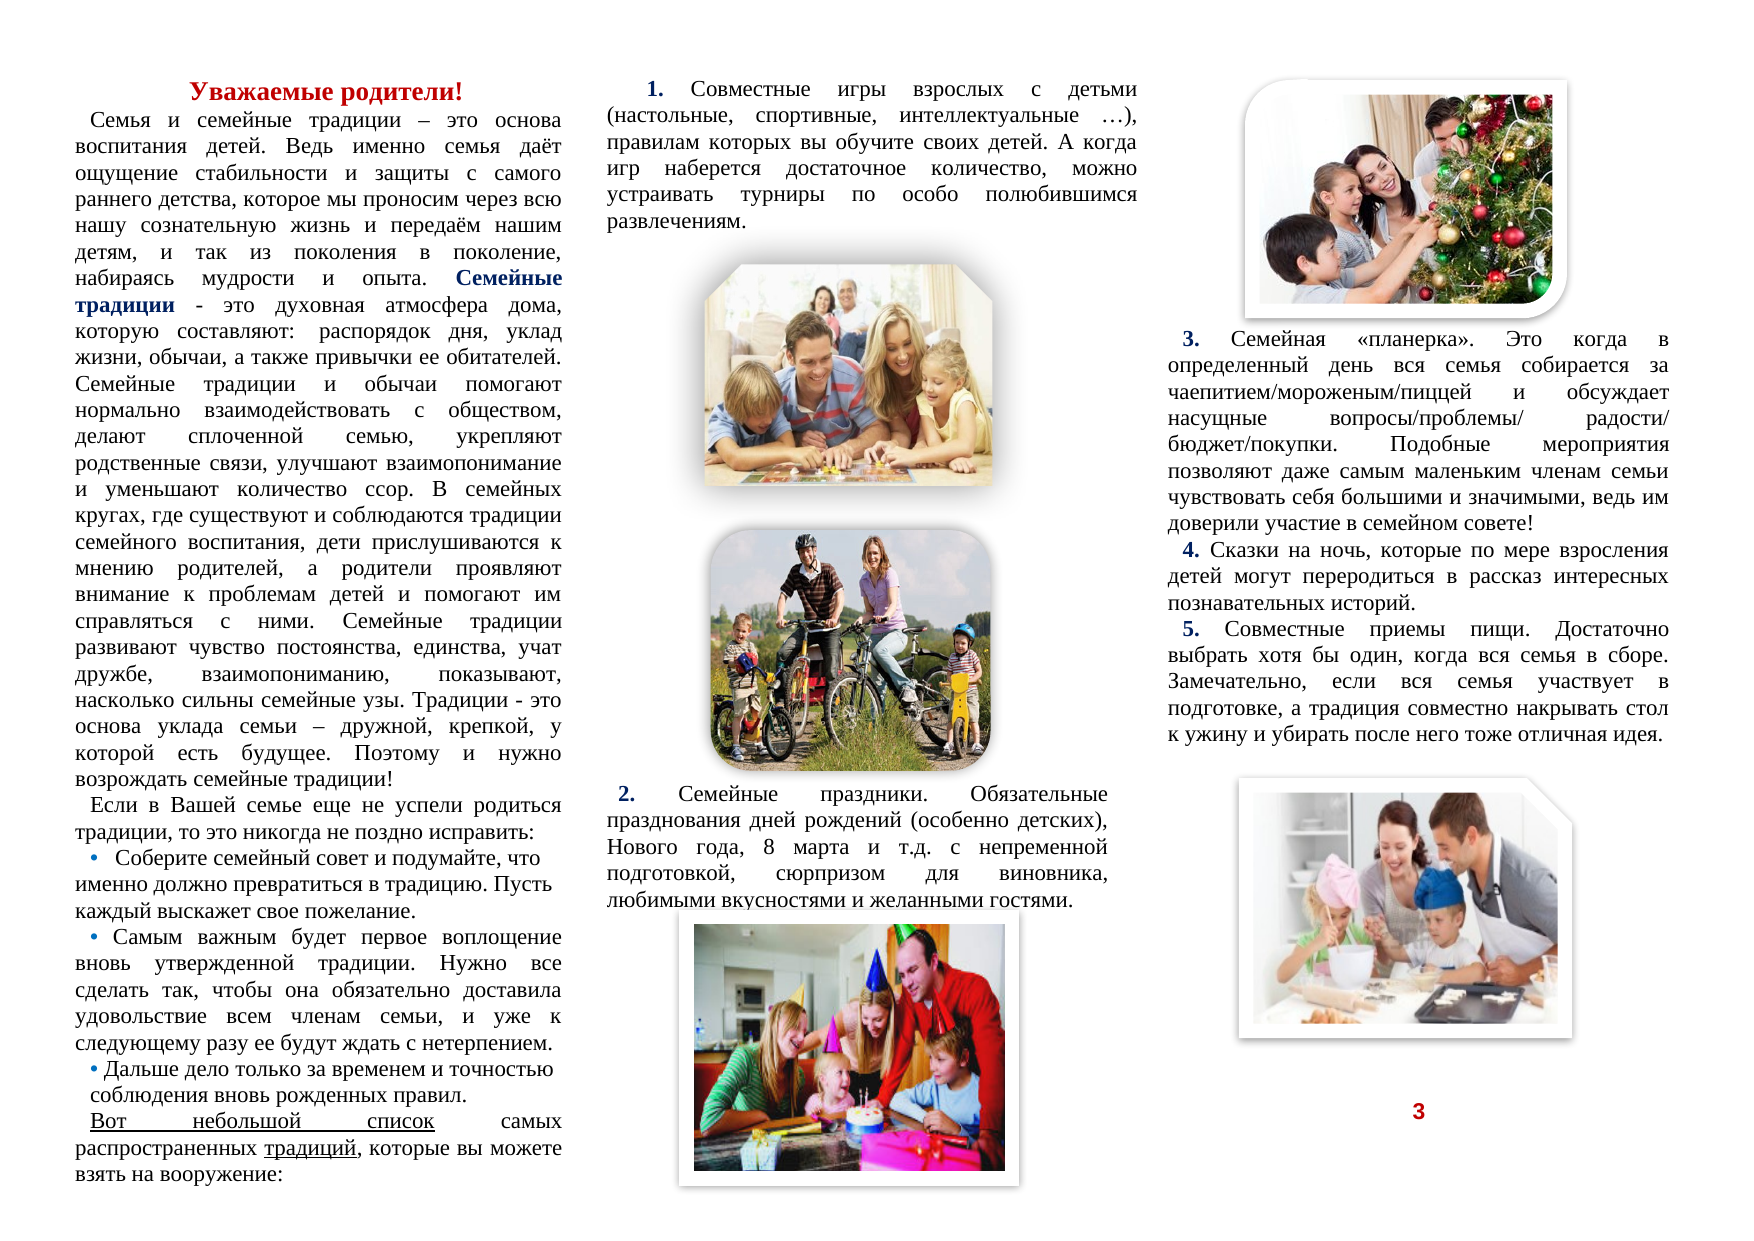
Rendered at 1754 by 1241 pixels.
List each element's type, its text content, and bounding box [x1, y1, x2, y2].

picture [1260, 95, 1552, 303]
picture [1254, 793, 1557, 1023]
picture [704, 264, 993, 486]
picture [710, 530, 991, 771]
picture [694, 924, 1005, 1171]
